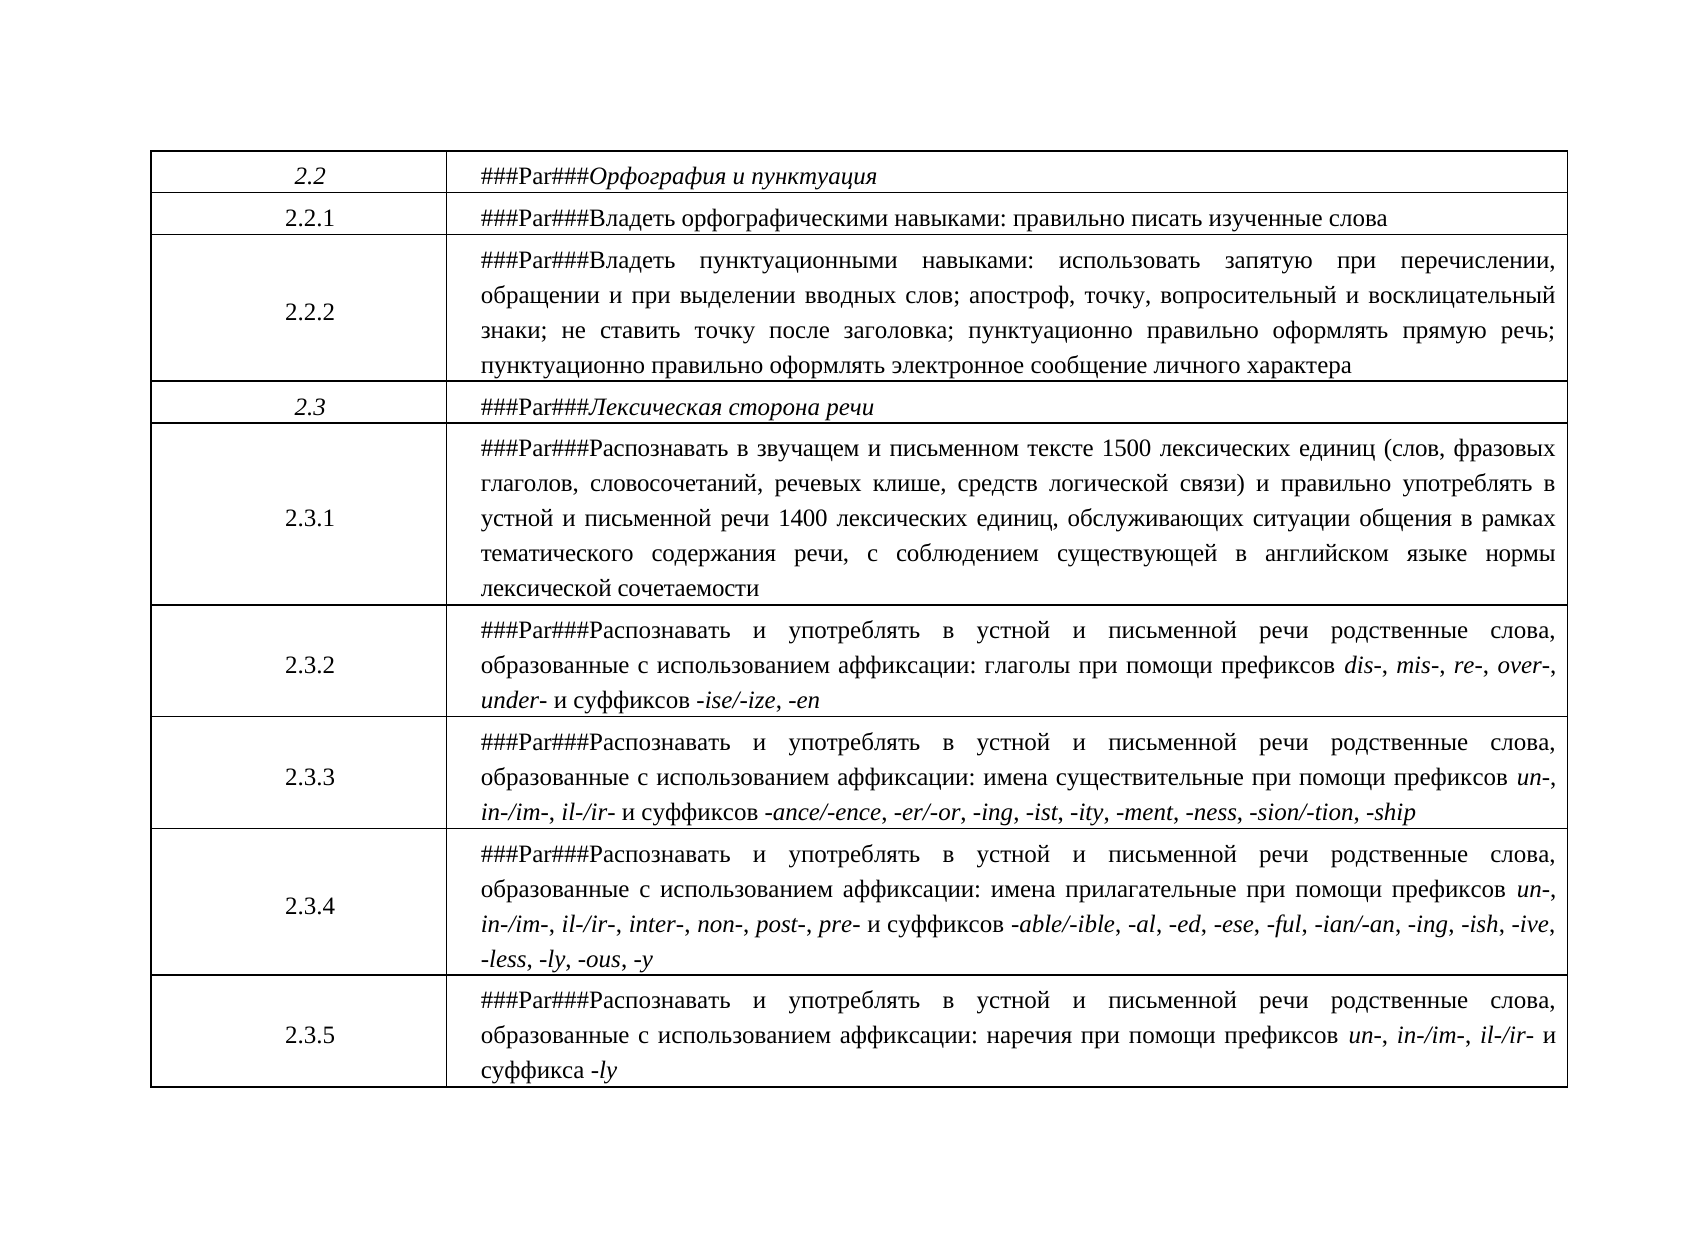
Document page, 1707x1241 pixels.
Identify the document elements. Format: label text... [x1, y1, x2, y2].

table_cell ###Par###Владеть пунктуационными навыками: использовать запятую при перечислении, обращении и при выделении вводных слов; апостроф, точку, вопросительный и восклицательный знаки; не ставить точку после заголовка; пунктуационно правильно оформлять прямую речь; пунктуационно правильно оформлять электронное сообщение личного характера [447, 235, 1567, 380]
table_cell ###Par###Распознавать и употреблять в устной и письменной речи родственные слова, образованные с использованием аффиксации: имена существительные при помощи префиксов un-, in-/im-, il-/ir- и суффиксов -ance/-ence, -er/-or, -ing, -ist, -ity, -ment, -ness, -sion/-tion, -ship [447, 717, 1567, 827]
table_cell 2.3.3 [152, 717, 446, 827]
table_cell 2.3.2 [152, 606, 446, 716]
table_cell 2.2.2 [152, 235, 446, 380]
table_cell ###Par###Распознавать и употреблять в устной и письменной речи родственные слова, образованные с использованием аффиксации: глаголы при помощи префиксов dis-, mis-, re-, over-, under- и суффиксов -ise/-ize, -en [447, 606, 1567, 716]
table_cell ###Par###Лексическая сторона речи [447, 382, 1567, 422]
table_cell 2.3.4 [152, 829, 446, 974]
table_cell 2.3 [152, 382, 446, 422]
table_cell ###Par###Распознавать и употреблять в устной и письменной речи родственные слова, образованные с использованием аффиксации: имена прилагательные при помощи префиксов un-, in-/im-, il-/ir-, inter-, non-, post-, pre- и суффиксов -able/-ible, -al, -ed, -ese, -ful, -ian/-an, -ing, -ish, -ive, -less, -ly, -ous, -y [447, 829, 1567, 974]
table_cell 2.2.1 [152, 193, 446, 233]
table_cell ###Par###Орфография и пунктуация [447, 152, 1567, 192]
table_cell ###Par###Распознавать и употреблять в устной и письменной речи родственные слова, образованные с использованием аффиксации: наречия при помощи префиксов un-, in-/im-, il-/ir- и суффикса -ly [447, 976, 1567, 1086]
table_cell ###Par###Распознавать в звучащем и письменном тексте 1500 лексических единиц (слов, фразовых глаголов, словосочетаний, речевых клише, средств логической связи) и правильно употреблять в устной и письменной речи 1400 лексических единиц, обслуживающих ситуации общения в рамках тематического содержания речи, с соблюдением существующей в английском языке нормы лексической сочетаемости [447, 424, 1567, 604]
table_cell 2.2 [152, 152, 446, 192]
table_cell ###Par###Владеть орфографическими навыками: правильно писать изученные слова [447, 193, 1567, 233]
table_cell 2.3.5 [152, 976, 446, 1086]
table_cell 2.3.1 [152, 424, 446, 604]
